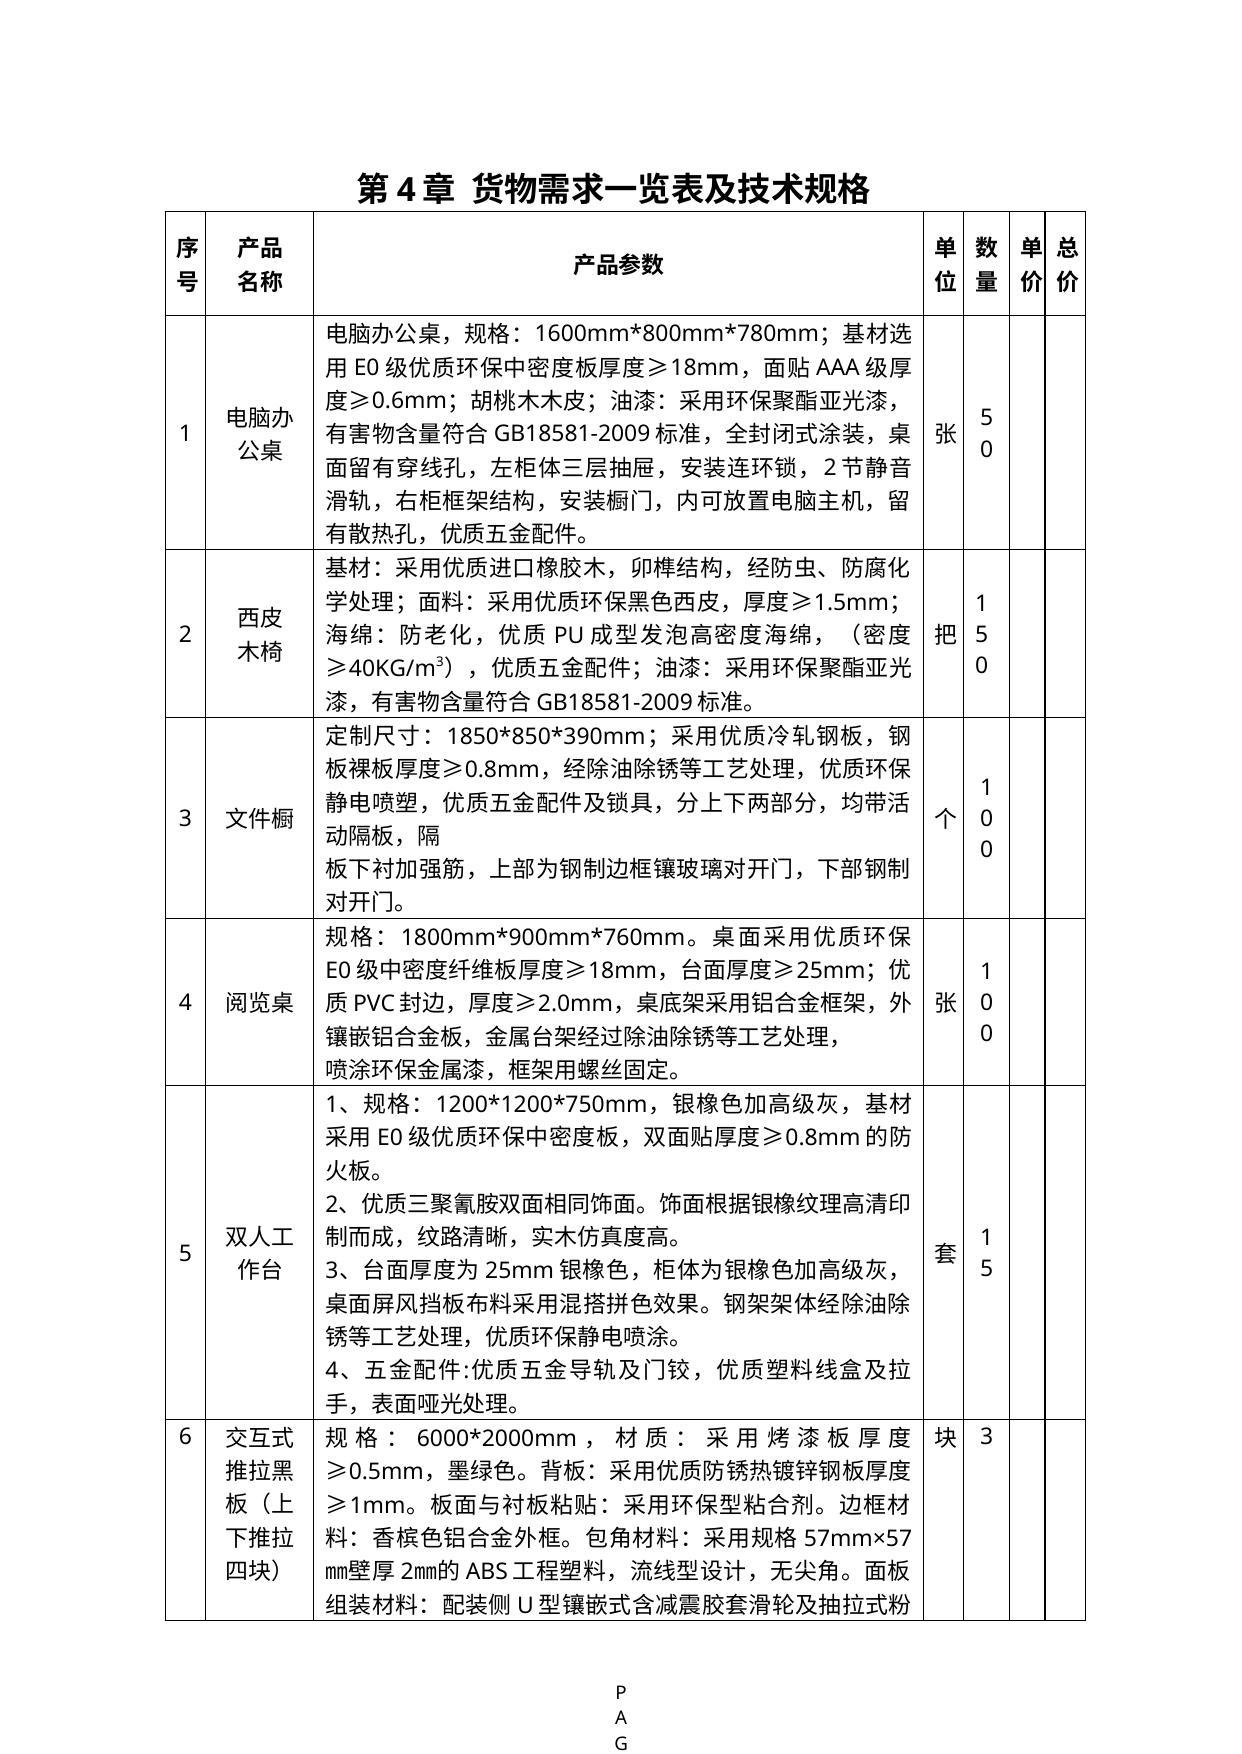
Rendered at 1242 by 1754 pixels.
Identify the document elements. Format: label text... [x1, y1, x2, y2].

table_header 产品 名称 [206, 212, 313, 315]
table_cell [1046, 718, 1085, 917]
table_cell [1046, 1086, 1085, 1419]
table_cell [1046, 919, 1085, 1085]
table_cell 100 [964, 919, 1009, 1085]
table_cell 150 [964, 550, 1009, 717]
table_cell 1、规格：1200*1200*750mm，银橡色加高级灰，基材采用E0级优质环保中密度板，双面贴厚度≥0.8mm的防火板。 2、优质三聚氰胺双面相同饰面。饰面根据银橡纹理高清印制而成，纹路清晰，实木仿真度高。 3、台面厚度为25mm银橡色，柜体为银橡色加高级灰，桌面屏风挡板布料采用混搭拼色效果。钢架架体经除油除锈等工艺处理，优质环保静电喷涂。 4、五金配件:优质五金导轨及门铰，优质塑料线盒及拉手，表面哑光处理。 [314, 1086, 923, 1419]
table_header 数量 [964, 212, 1009, 315]
table_cell 张 [924, 919, 963, 1085]
table_cell [1010, 919, 1044, 1085]
subtitle 第4章 货物需求一览表及技术规格 [357, 162, 1077, 211]
table_cell [1010, 550, 1044, 717]
table_cell 2 [166, 550, 205, 717]
table_cell 5 [166, 1086, 205, 1419]
table_cell 电脑办公桌 [206, 316, 313, 549]
table_header 总价 [1046, 212, 1085, 315]
table_cell 6 [166, 1420, 205, 1620]
table_cell 西皮 木椅 [206, 550, 313, 717]
table_cell 定制尺寸：1850*850*390mm；采用优质冷轧钢板，钢板裸板厚度≥0.8mm，经除油除锈等工艺处理，优质环保静电喷塑，优质五金配件及锁具，分上下两部分，均带活动隔板，隔 板下衬加强筋，上部为钢制边框镶玻璃对开门，下部钢制对开门。 [314, 718, 923, 917]
table_cell [1010, 1420, 1044, 1620]
table_cell 阅览桌 [206, 919, 313, 1085]
table_cell [1046, 1420, 1085, 1620]
table_cell [1010, 718, 1044, 917]
table_header 序号 [166, 212, 205, 315]
table_cell 3 [964, 1420, 1009, 1620]
table_cell 15 [964, 1086, 1009, 1419]
table_cell 套 [924, 1086, 963, 1419]
table_cell 个 [924, 718, 963, 917]
table_cell [1046, 550, 1085, 717]
table_cell 50 [964, 316, 1009, 549]
table_cell 电脑办公桌，规格：1600mm*800mm*780mm；基材选用E0级优质环保中密度板厚度≥18mm，面贴AAA级厚度≥0.6mm；胡桃木木皮；油漆：采用环保聚酯亚光漆，有害物含量符合GB18581-2009标准，全封闭式涂装，桌面留有穿线孔，左柜体三层抽屉，安装连环锁，2节静音滑轨，右柜框架结构，安装橱门，内可放置电脑主机，留有散热孔，优质五金配件。 [314, 316, 923, 549]
table_cell 张 [924, 316, 963, 549]
table_cell 1 [166, 316, 205, 549]
table_header 单位 [924, 212, 963, 315]
table_cell 把 [924, 550, 963, 717]
table_cell 交互式推拉黑板（上下推拉四块） [206, 1420, 313, 1620]
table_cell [314, 1420, 923, 1620]
table_header 产品参数 [314, 212, 923, 315]
table_cell 块 [924, 1420, 963, 1620]
table_cell [1010, 316, 1044, 549]
table_cell 3 [166, 718, 205, 917]
table_header 单价 [1010, 212, 1044, 315]
table_cell 双人工作台 [206, 1086, 313, 1419]
table_cell 100 [964, 718, 1009, 917]
table_cell 文件橱 [206, 718, 313, 917]
table_cell 4 [166, 919, 205, 1085]
table_cell [1010, 1086, 1044, 1419]
table_cell 基材：采用优质进口橡胶木，卯榫结构，经防虫、防腐化学处理；面料：采用优质环保黑色西皮，厚度≥1.5mm；海绵：防老化，优质PU成型发泡高密度海绵，（密度≥40KG/m3），优质五金配件；油漆：采用环保聚酯亚光漆，有害物含量符合GB18581-2009标准。 [314, 550, 923, 717]
table_cell [1046, 316, 1085, 549]
table_cell 规格：1800mm*900mm*760mm。桌面采用优质环保E0级中密度纤维板厚度≥18mm，台面厚度≥25mm；优质PVC封边，厚度≥2.0mm，桌底架采用铝合金框架，外镶嵌铝合金板，金属台架经过除油除锈等工艺处理， 喷涂环保金属漆，框架用螺丝固定。 [314, 919, 923, 1085]
